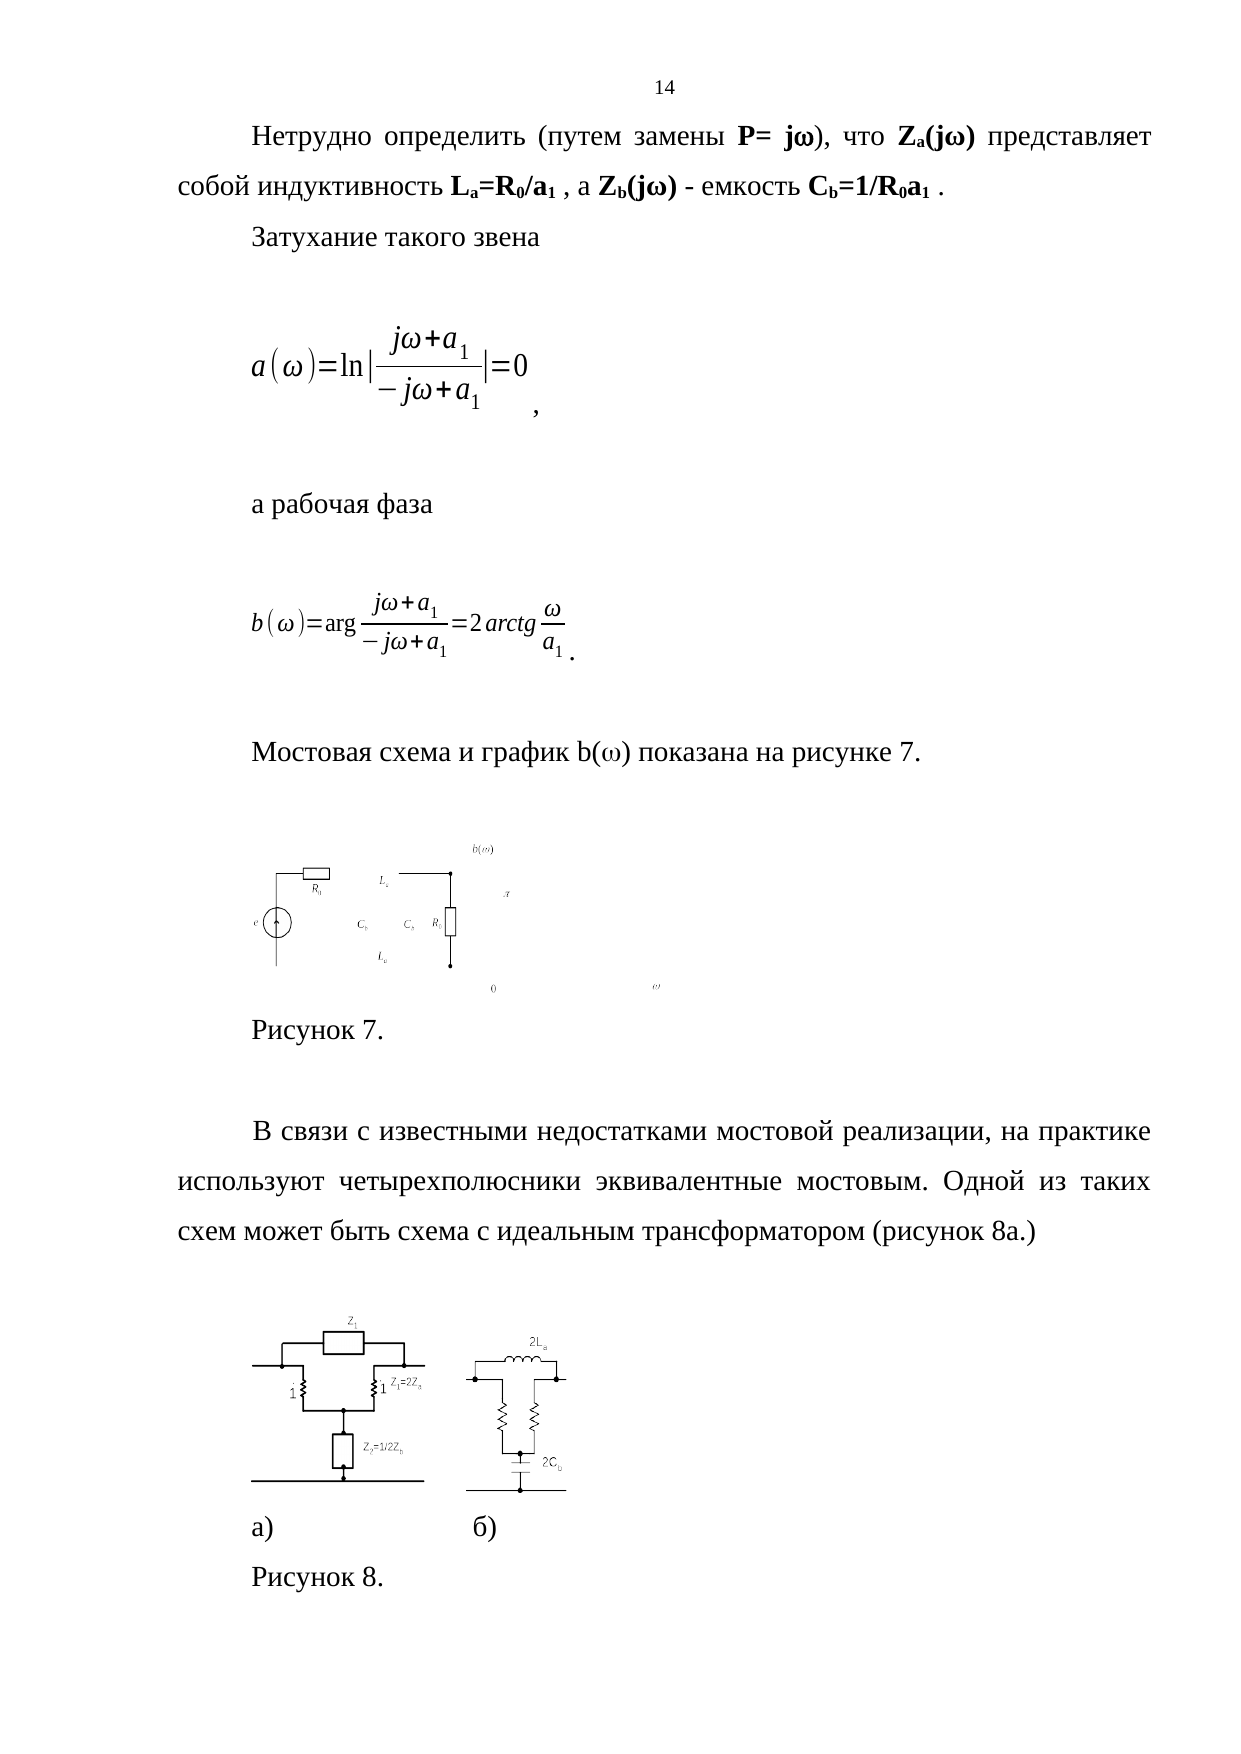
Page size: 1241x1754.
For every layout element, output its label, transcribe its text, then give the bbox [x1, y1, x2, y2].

text Мостовая схема и график b() показана на рисунке 7. [177, 734, 1152, 768]
text а) б) [177, 1509, 1152, 1543]
text а рабочая фаза [177, 487, 1152, 520]
text В связи с известными недостатками мостовой реализации, на практике используют четырехполюсники эквивалентные мостовым. Одной из таких схем может быть схема с идеальным трансформатором (рисунок 8а.) [177, 1113, 1152, 1247]
text Рисунок 8. [177, 1559, 1152, 1593]
text Затухание такого звена [177, 219, 1152, 252]
text . [177, 587, 1152, 667]
text , [177, 319, 1152, 419]
text Рисунок 7. [177, 1012, 1152, 1046]
text Нетрудно определить (путем замены Р= j), что Za(jω) представляет собой индуктивность La=R0/a1 , а Zb(jω) - емкость Cb=1/R0a1 . [177, 118, 1152, 202]
